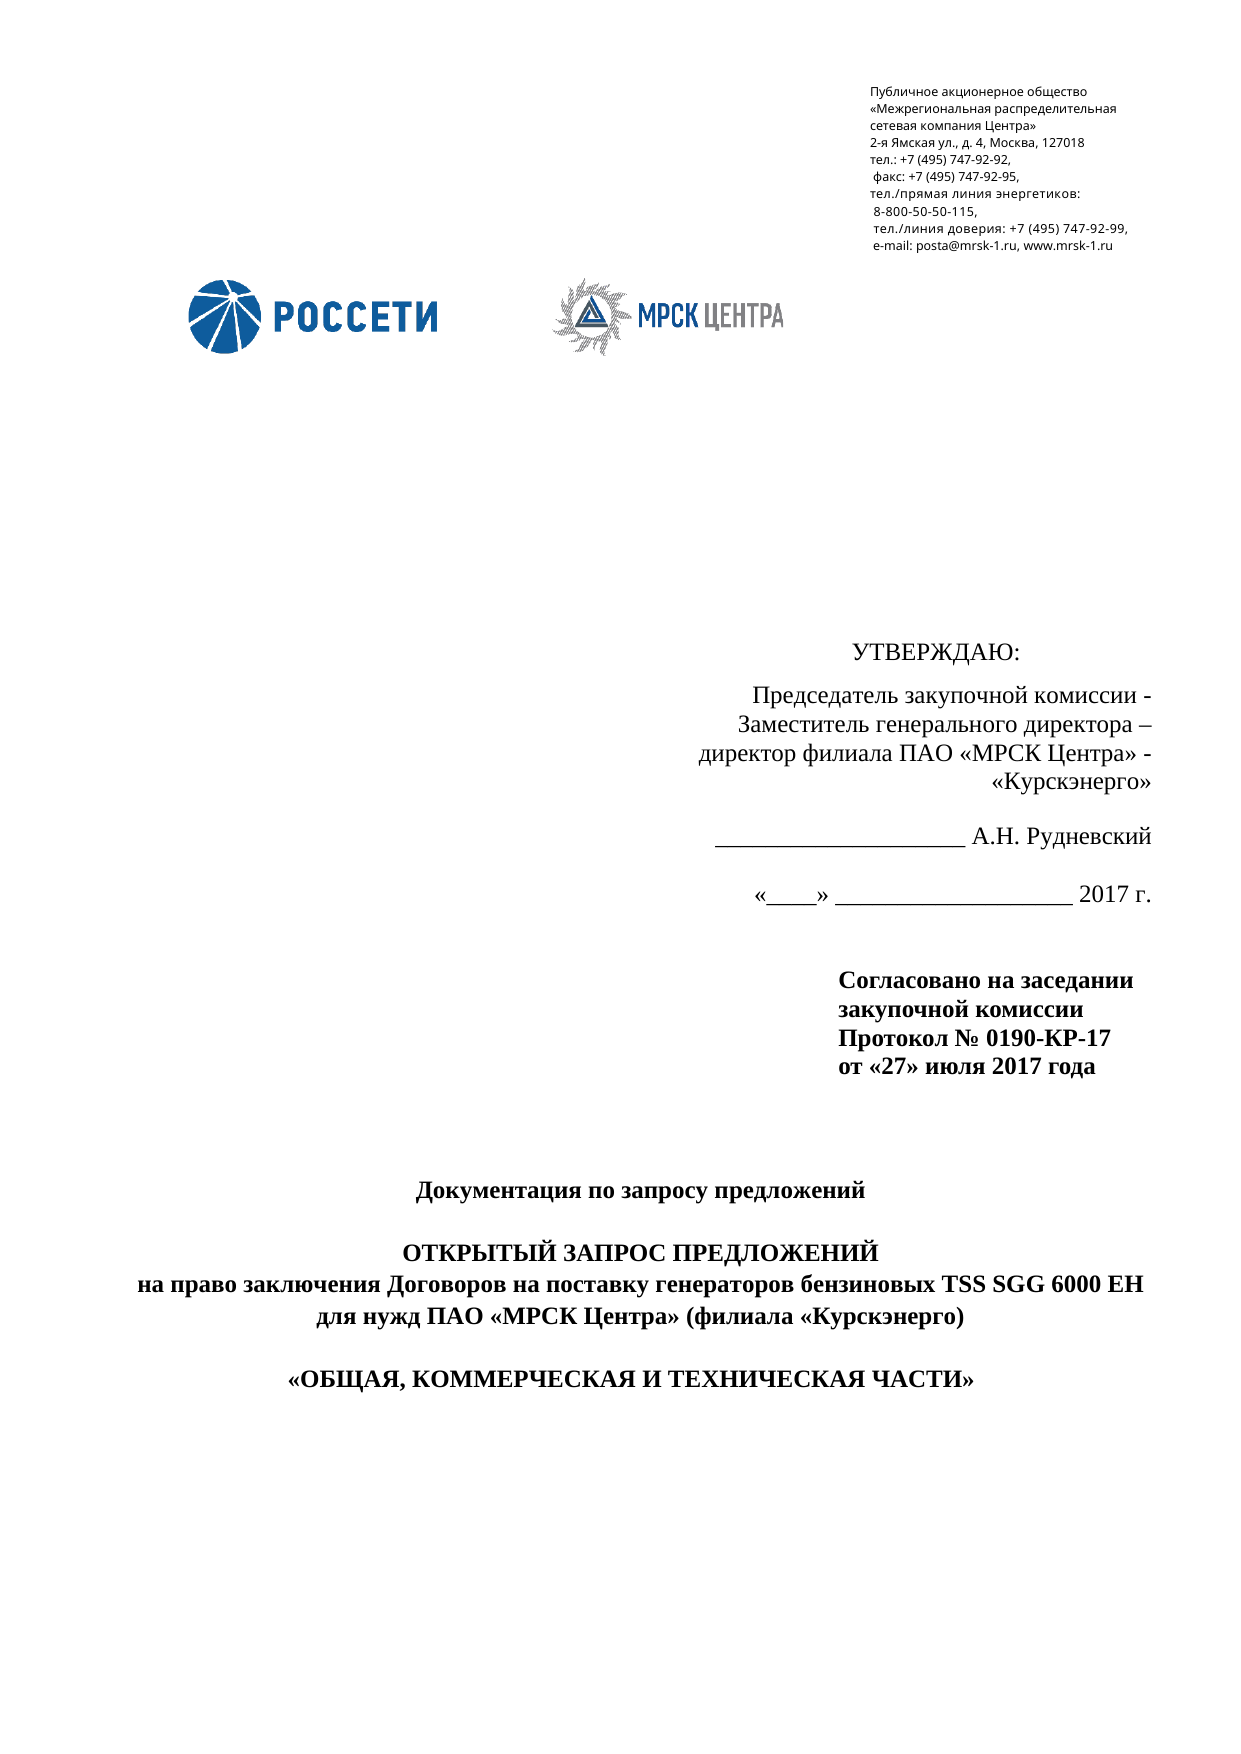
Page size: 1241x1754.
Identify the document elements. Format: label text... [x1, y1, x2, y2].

text «____» ___________________ 2017 г. [720, 879, 1152, 908]
text ____________________ А.Н. Рудневский [129, 821, 1152, 850]
text ОТКРЫТЫЙ ЗАПРОС ПРЕДЛОЖЕНИЙ [129, 1238, 1152, 1267]
text закупочной комиссии [838, 994, 1152, 1023]
text Протокол № 0190-КР-17 [838, 1023, 1152, 1051]
text на право заключения Договоров на поставку генераторов бензиновых TSS SGG 6000 EH [129, 1269, 1152, 1298]
text Заместитель генерального директора – [129, 709, 1152, 738]
picture [188, 278, 784, 356]
text Документация по запросу предложений [129, 1175, 1152, 1204]
text Председатель закупочной комиссии - [129, 680, 1152, 709]
text для нужд ПАО «МРСК Центра» (филиала «Курскэнерго) [129, 1301, 1152, 1330]
text «ОБЩАЯ, КОММЕРЧЕСКАЯ и техническая ЧАСТИ» [73, 1364, 1183, 1393]
text от «27» июля 2017 года [838, 1051, 1152, 1080]
text директор филиала ПАО «МРСК Центра» - [129, 738, 1152, 766]
text «Курскэнерго» [129, 766, 1152, 795]
text Согласовано на заседании [838, 965, 1152, 994]
text УТВЕРЖДАЮ: [720, 637, 1152, 666]
